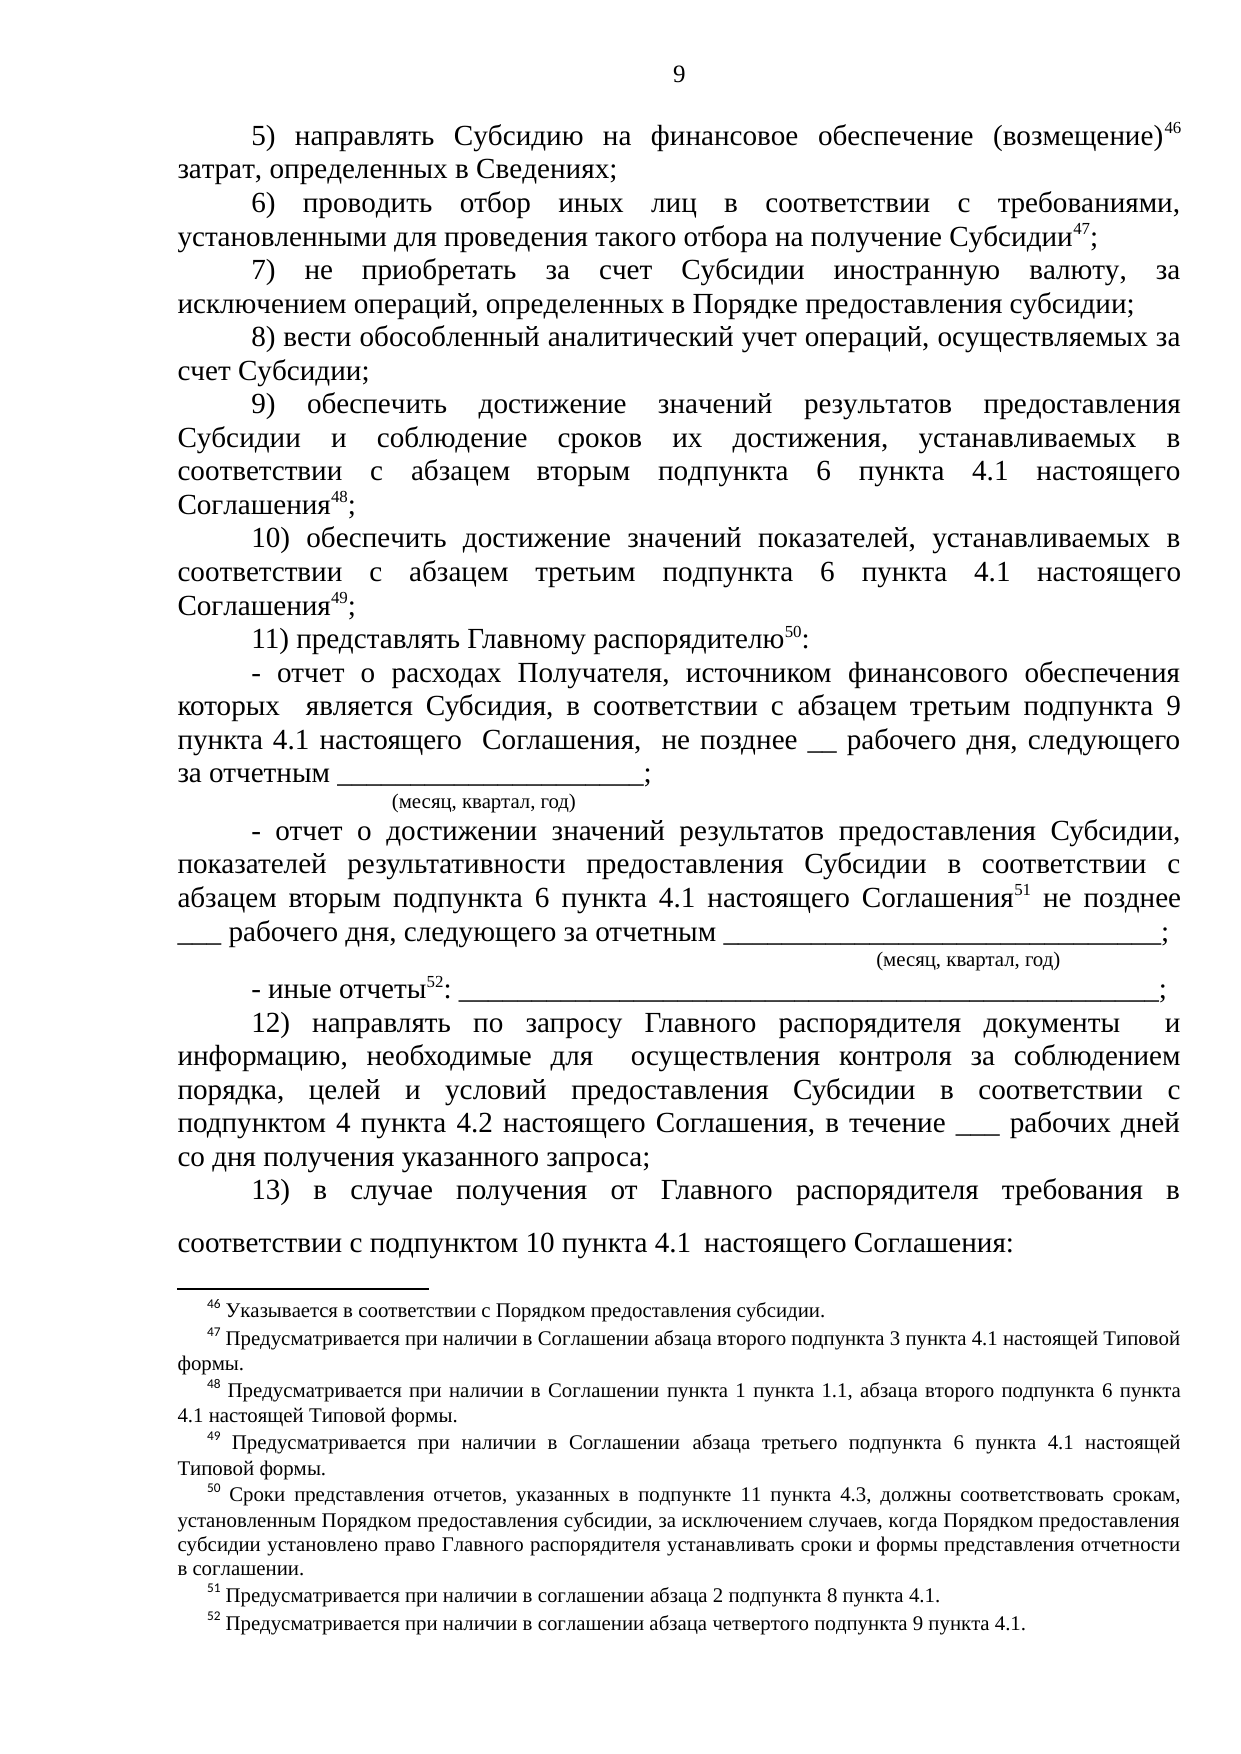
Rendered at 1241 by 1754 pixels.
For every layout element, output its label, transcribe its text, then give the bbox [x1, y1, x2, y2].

text 6) проводить отбор иных лиц в соответствии с требованиями, установленными для проведения такого отбора на получение Субсидии; [177, 185, 1181, 252]
text 5) направлять Субсидию на финансовое обеспечение (возмещение) затрат, определенных в Сведениях; [177, 118, 1181, 185]
text 7) не приобретать за счет Субсидии иностранную валюту, за исключением операций, определенных в Порядке предоставления субсидии; [177, 252, 1181, 319]
subtitle 13) в случае получения от Главного распорядителя требования в соответствии с подпунктом 10 пункта 4.1 настоящего Соглашения: [177, 1172, 1181, 1263]
text 8) вести обособленный аналитический учет операций, осуществляемых за счет Субсидии; [177, 319, 1181, 386]
text 10) обеспечить достижение значений показателей, устанавливаемых в соответствии с абзацем третьим подпункта 6 пункта 4.1 настоящего Соглашения; [177, 521, 1181, 621]
subtitle (месяц, квартал, год) [177, 789, 1181, 813]
subtitle (месяц, квартал, год) [177, 947, 1181, 971]
subtitle - отчет о достижении значений результатов предоставления Субсидии, показателей результативности предоставления Субсидии в соответствии с абзацем вторым подпункта 6 пункта 4.1 настоящего Соглашения не позднее ___ рабочего дня, следующего за отчетным ______________________________; [177, 813, 1181, 947]
subtitle 12) направлять по запросу Главного распорядителя документы и информацию, необходимые для осуществления контроля за соблюдением порядка, целей и условий предоставления Субсидии в соответствии с подпунктом 4 пункта 4.2 настоящего Соглашения, в течение ___ рабочих дней со дня получения указанного запроса; [177, 1005, 1181, 1172]
text - иные отчеты: ________________________________________________; [177, 971, 1181, 1005]
subtitle - отчет о расходах Получателя, источником финансового обеспечения которых является Субсидия, в соответствии с абзацем третьим подпункта 9 пункта 4.1 настоящего Соглашения, не позднее __ рабочего дня, следующего за отчетным _____________________; [177, 655, 1181, 789]
subtitle 11) представлять Главному распорядителю: [177, 621, 1181, 655]
text 9) обеспечить достижение значений результатов предоставления Субсидии и соблюдение сроков их достижения, устанавливаемых в соответствии с абзацем вторым подпункта 6 пункта 4.1 настоящего Соглашения; [177, 386, 1181, 521]
